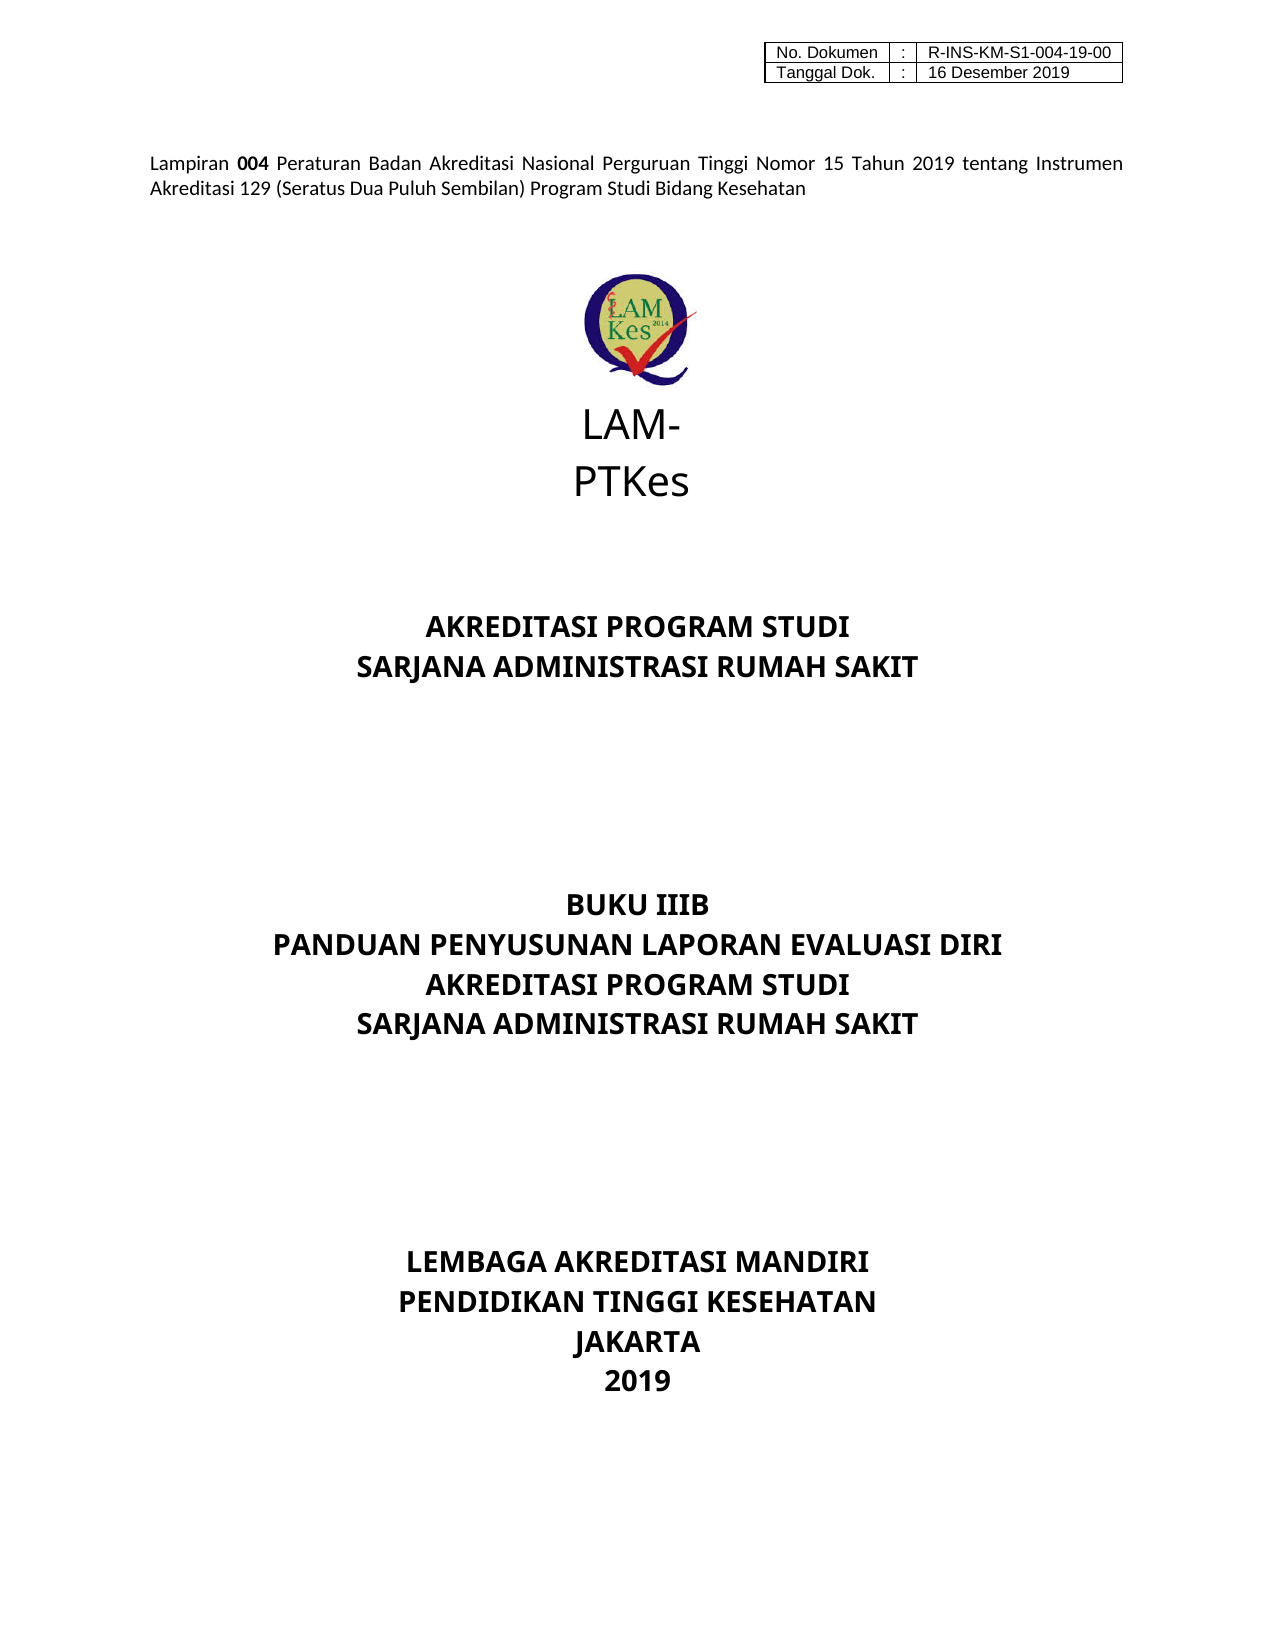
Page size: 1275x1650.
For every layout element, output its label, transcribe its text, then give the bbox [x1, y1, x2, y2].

picture [578, 271, 697, 388]
text SARJANA ADMINISTRASI RUMAH SAKIT [150, 1003, 1125, 1043]
text Lampiran 004 Peraturan Badan Akreditasi Nasional Perguruan Tinggi Nomor 15 Tahun 2019 tentang Instrumen Akreditasi 129 (Seratus Dua Puluh Sembilan) Program Studi Bidang Kesehatan [150, 150, 1125, 201]
text SARJANA ADMINISTRASI RUMAH SAKIT [150, 646, 1125, 686]
text BUKU IIIB [150, 884, 1125, 924]
text PANDUAN PENYUSUNAN LAPORAN EVALUASI DIRI [150, 924, 1125, 964]
text AKREDITASI PROGRAM STUDI [150, 607, 1125, 646]
text AKREDITASI PROGRAM STUDI [150, 964, 1125, 1003]
text PENDIDIKAN TINGGI KESEHATAN [150, 1281, 1125, 1321]
text 2019 [150, 1361, 1125, 1400]
text LEMBAGA AKREDITASI MANDIRI [150, 1242, 1125, 1281]
text JAKARTA [150, 1321, 1125, 1361]
